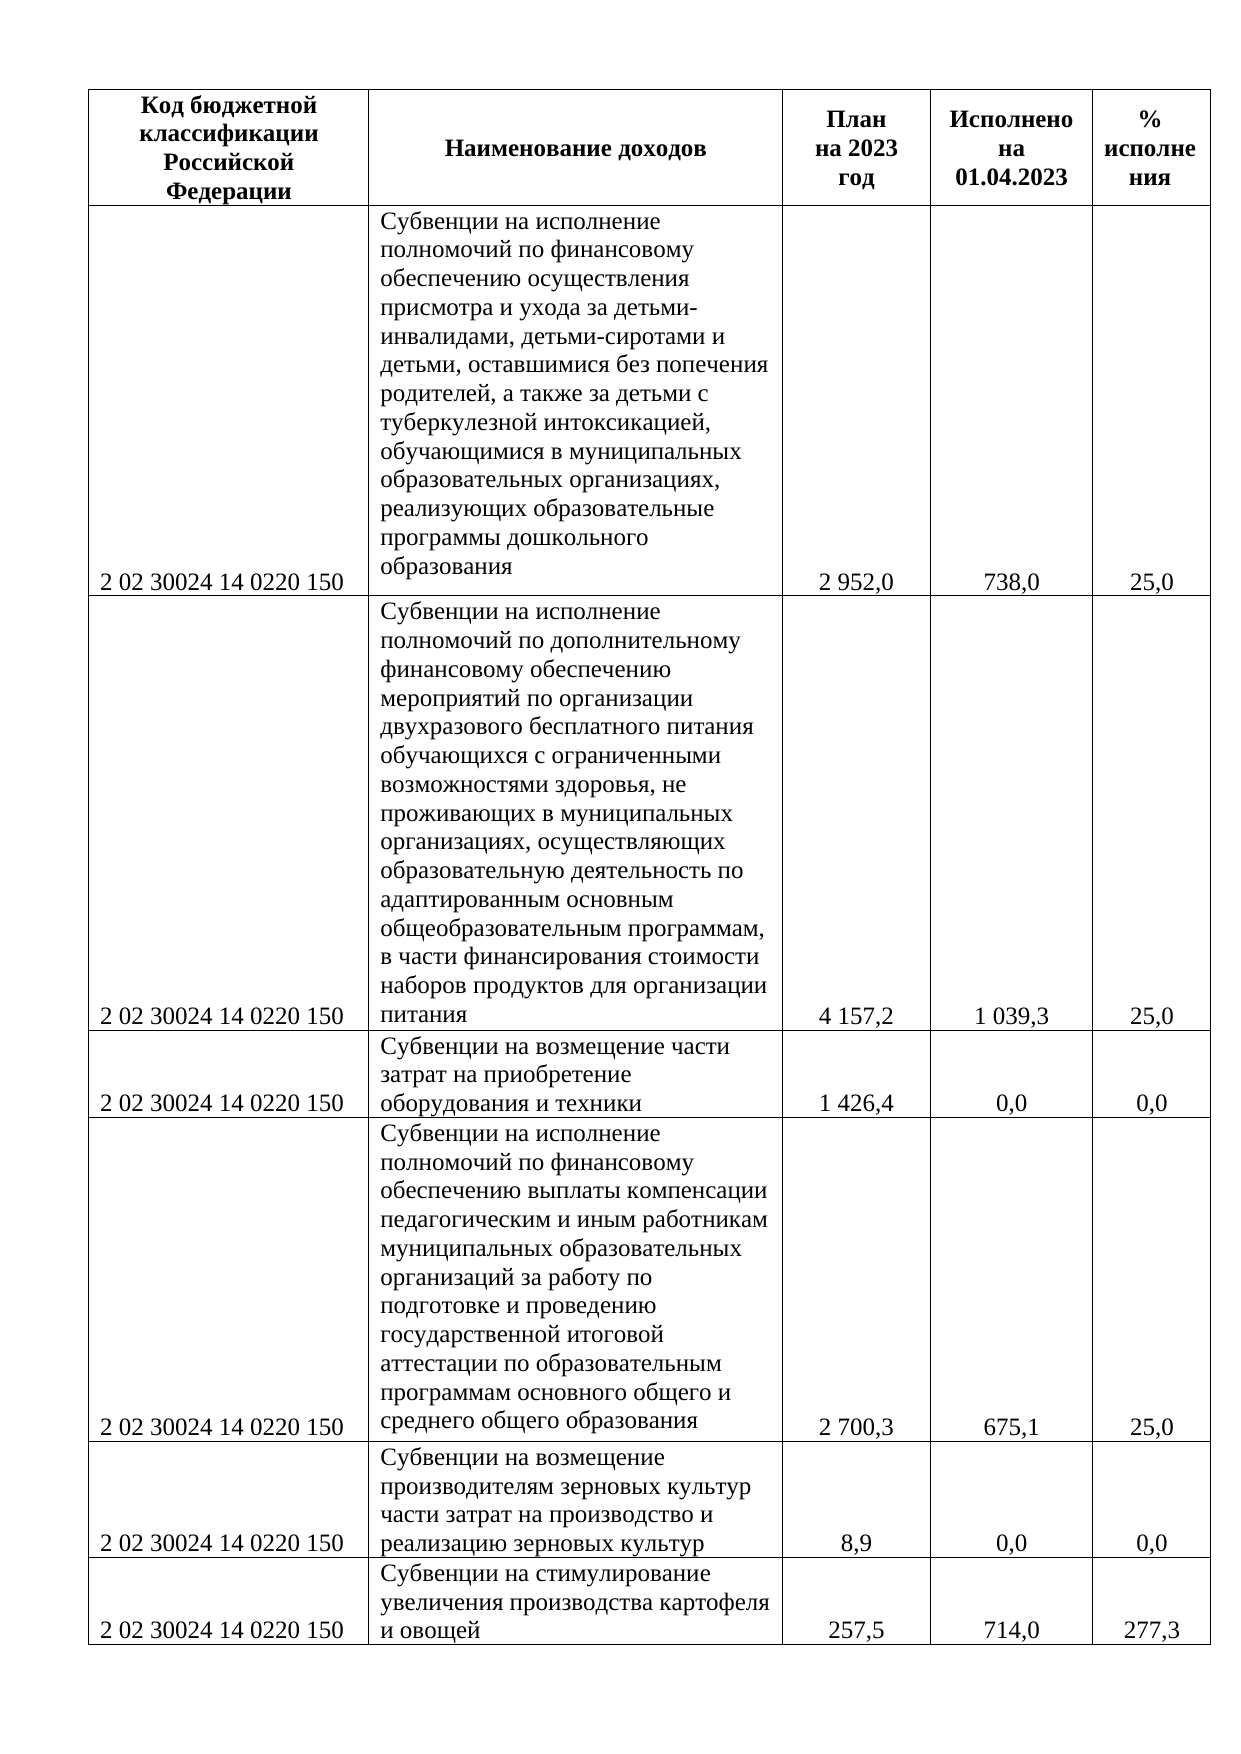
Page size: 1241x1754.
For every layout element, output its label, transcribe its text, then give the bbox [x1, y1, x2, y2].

table_header Исполнено на 01.04.2023 [931, 90, 1092, 205]
table_cell 0,0 [931, 1442, 1092, 1557]
table_cell Субвенции на исполнение полномочий по финансовому обеспечению осуществления присмотра и ухода за детьми-инвалидами, детьми-сиротами и детьми, оставшимися без попечения родителей, а также за детьми с туберкулезной интоксикацией, обучающимися в муниципальных образовательных организациях, реализующих образовательные программы дошкольного образования [369, 206, 782, 595]
table_cell Субвенции на исполнение полномочий по финансовому обеспечению выплаты компенсации педагогическим и иным работникам муниципальных образовательных организаций за работу по подготовке и проведению государственной итоговой аттестации по образовательным программам основного общего и среднего общего образования [369, 1118, 782, 1441]
table_cell 675,1 [931, 1118, 1092, 1441]
table_cell Субвенции на возмещение производителям зерновых культур части затрат на производство и реализацию зерновых культур [369, 1442, 782, 1557]
table_cell Субвенции на стимулирование увеличения производства картофеля и овощей [369, 1558, 782, 1644]
table_cell 257,5 [783, 1558, 930, 1644]
table_cell 714,0 [931, 1558, 1092, 1644]
table_cell 25,0 [1093, 206, 1210, 595]
table_cell 0,0 [931, 1031, 1092, 1117]
table_cell 25,0 [1093, 596, 1210, 1030]
table_cell 2 02 30024 14 0220 150 [89, 1118, 368, 1441]
table_header % исполнения [1093, 90, 1210, 205]
table_cell 2 02 30024 14 0220 150 [89, 1031, 368, 1117]
table_cell 8,9 [783, 1442, 930, 1557]
table_cell 2 02 30024 14 0220 150 [89, 1558, 368, 1644]
table_cell 1 426,4 [783, 1031, 930, 1117]
table_cell 2 02 30024 14 0220 150 [89, 1442, 368, 1557]
table_cell Субвенции на исполнение полномочий по дополнительному финансовому обеспечению мероприятий по организации двухразового бесплатного питания обучающихся с ограниченными возможностями здоровья, не проживающих в муниципальных организациях, осуществляющих образовательную деятельность по адаптированным основным общеобразовательным программам, в части финансирования стоимости наборов продуктов для организации питания [369, 596, 782, 1030]
table_header Наименование доходов [369, 90, 782, 205]
table_cell 2 700,3 [783, 1118, 930, 1441]
table_cell 2 02 30024 14 0220 150 [89, 206, 368, 595]
table_cell 738,0 [931, 206, 1092, 595]
table_cell Субвенции на возмещение части затрат на приобретение оборудования и техники [369, 1031, 782, 1117]
table_cell 25,0 [1093, 1118, 1210, 1441]
table_cell 1 039,3 [931, 596, 1092, 1030]
table_cell 0,0 [1093, 1442, 1210, 1557]
table_cell 4 157,2 [783, 596, 930, 1030]
table_cell 0,0 [1093, 1031, 1210, 1117]
table_cell 2 952,0 [783, 206, 930, 595]
table_cell 2 02 30024 14 0220 150 [89, 596, 368, 1030]
table_header План на 2023 год [783, 90, 930, 205]
table_header Код бюджетной классификации Российской Федерации [89, 90, 368, 205]
table_cell 277,3 [1093, 1558, 1210, 1644]
